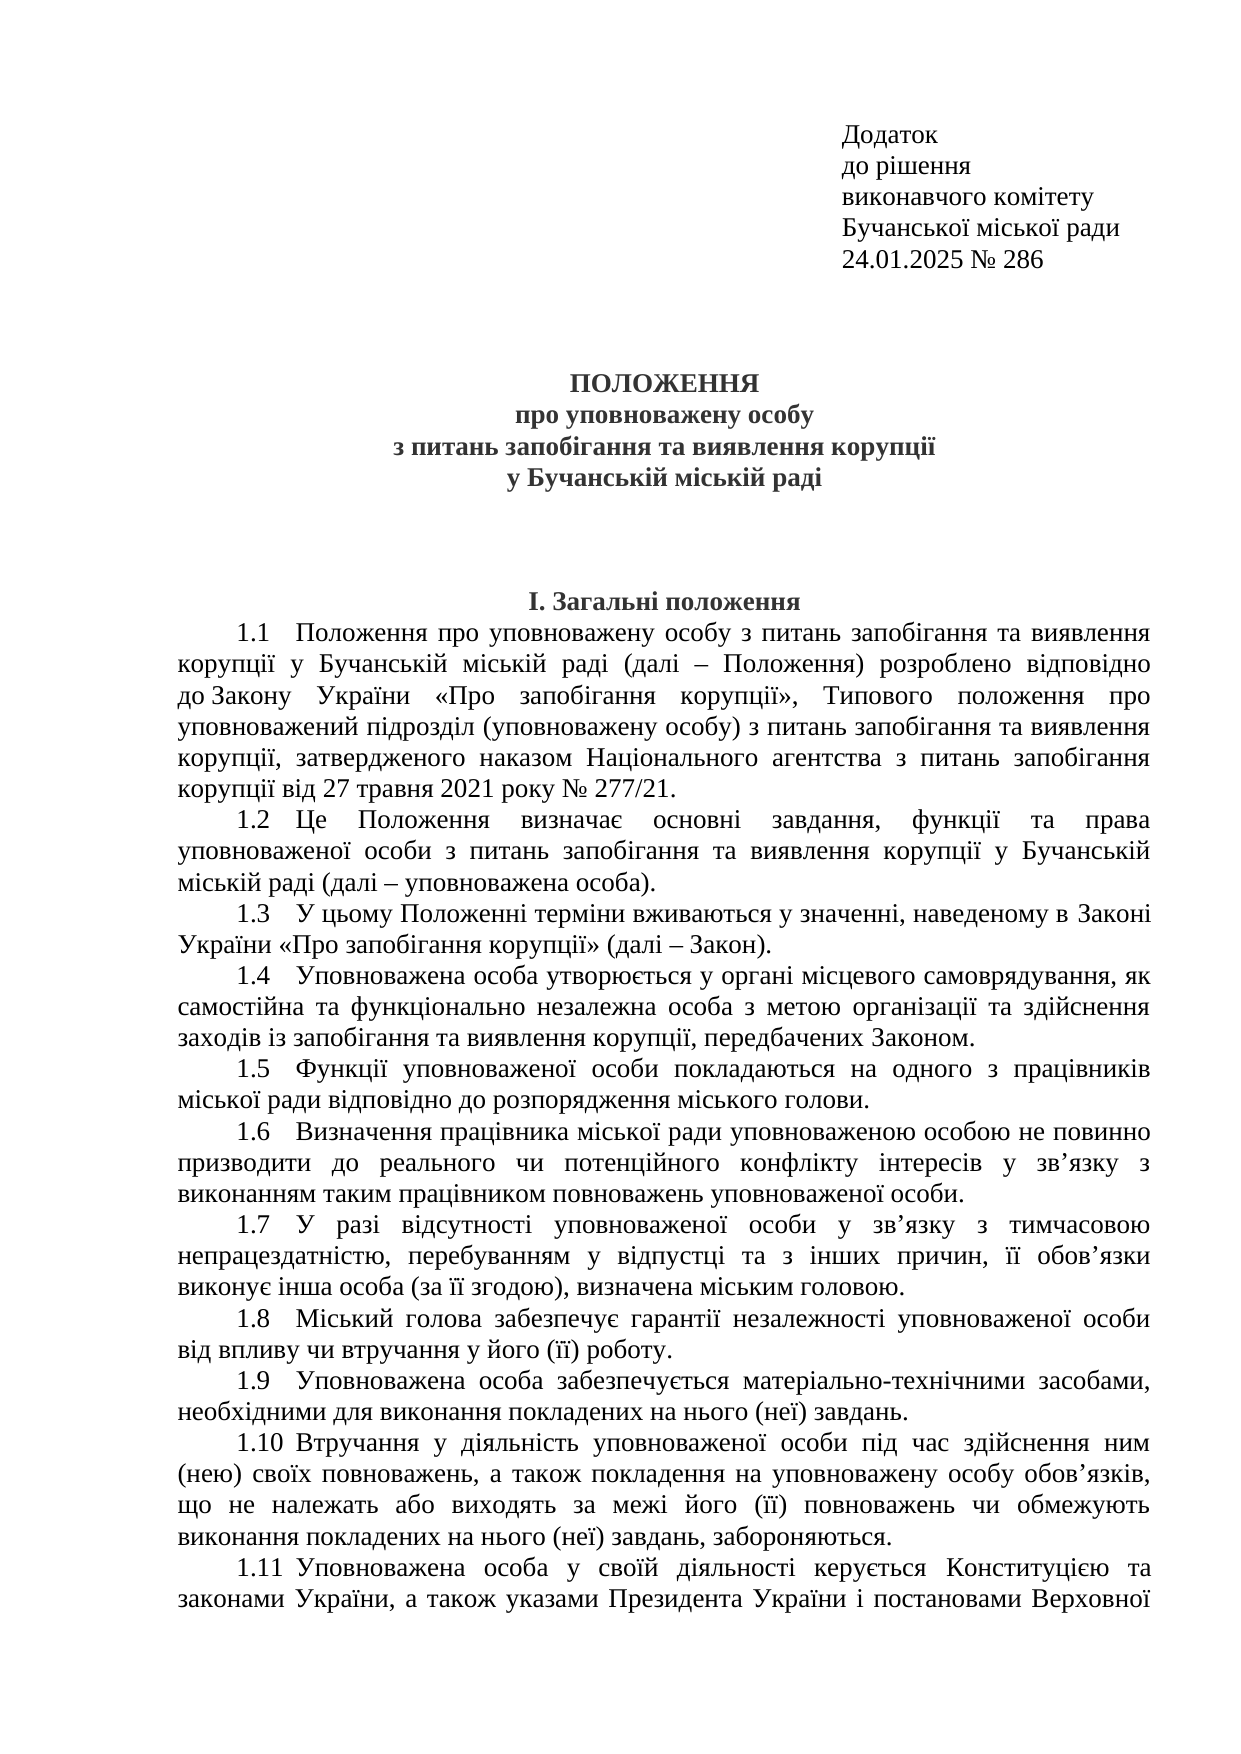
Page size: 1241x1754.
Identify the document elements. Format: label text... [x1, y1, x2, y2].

text до рішення [842, 149, 1152, 180]
text про уповноважену особу [177, 398, 1152, 429]
text ПОЛОЖЕННЯ [177, 367, 1152, 398]
list Міський голова забезпечує гарантії незалежності уповноваженої особи від впливу чи втручання у його (її) роботу. [177, 1302, 1152, 1364]
list Це Положення визначає основні завдання, функції та права уповноваженої особи з питань запобігання та виявлення корупції у Бучанській міській раді (далі – уповноважена особа). [177, 803, 1152, 897]
text 24.01.2025 № 286 [842, 243, 1152, 274]
text у Бучанській міській раді [177, 461, 1152, 492]
text Додаток [842, 118, 1152, 149]
text Бучанської міської ради [842, 212, 1152, 243]
text виконавчого комітету [842, 180, 1152, 212]
list У цьому Положенні терміни вживаються у значенні, наведеному в Законі України «Про запобігання корупції» (далі – Закон). [177, 897, 1152, 959]
text I. Загальні положення [177, 585, 1152, 616]
list Функції уповноваженої особи покладаються на одного з працівників міської ради відповідно до розпорядження міського голови. [177, 1052, 1152, 1115]
text з питань запобігання та виявлення корупції [177, 429, 1152, 461]
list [177, 1551, 1152, 1613]
list У разі відсутності уповноваженої особи у зв’язку з тимчасовою непрацездатністю, перебуванням у відпустці та з інших причин, її обов’язки виконує інша особа (за її згодою), визначена міським головою. [177, 1208, 1152, 1302]
list Визначення працівника міської ради уповноваженою особою не повинно призводити до реального чи потенційного конфлікту інтересів у зв’язку з виконанням таким працівником повноважень уповноваженої особи. [177, 1115, 1152, 1208]
list Уповноважена особа утворюється у органі місцевого самоврядування, як самостійна та функціонально незалежна особа з метою організації та здійснення заходів із запобігання та виявлення корупції, передбачених Законом. [177, 959, 1152, 1052]
list Втручання у діяльність уповноваженої особи під час здійснення ним (нею) своїх повноважень, а також покладення на уповноважену особу обов’язків, що не належать або виходять за межі його (її) повноважень чи обмежують виконання покладених на нього (неї) завдань, забороняються. [177, 1426, 1152, 1551]
list Положення про уповноважену особу з питань запобігання та виявлення корупції у Бучанській міській раді (далі – Положення) розроблено відповідно до Закону України «Про запобігання корупції», Типового положення про уповноважений підрозділ (уповноважену особу) з питань запобігання та виявлення корупції, затвердженого наказом Національного агентства з питань запобігання корупції від 27 травня 2021 року № 277/21. [177, 616, 1152, 803]
list Уповноважена особа забезпечується матеріально-технічними засобами, необхідними для виконання покладених на нього (неї) завдань. [177, 1364, 1152, 1426]
